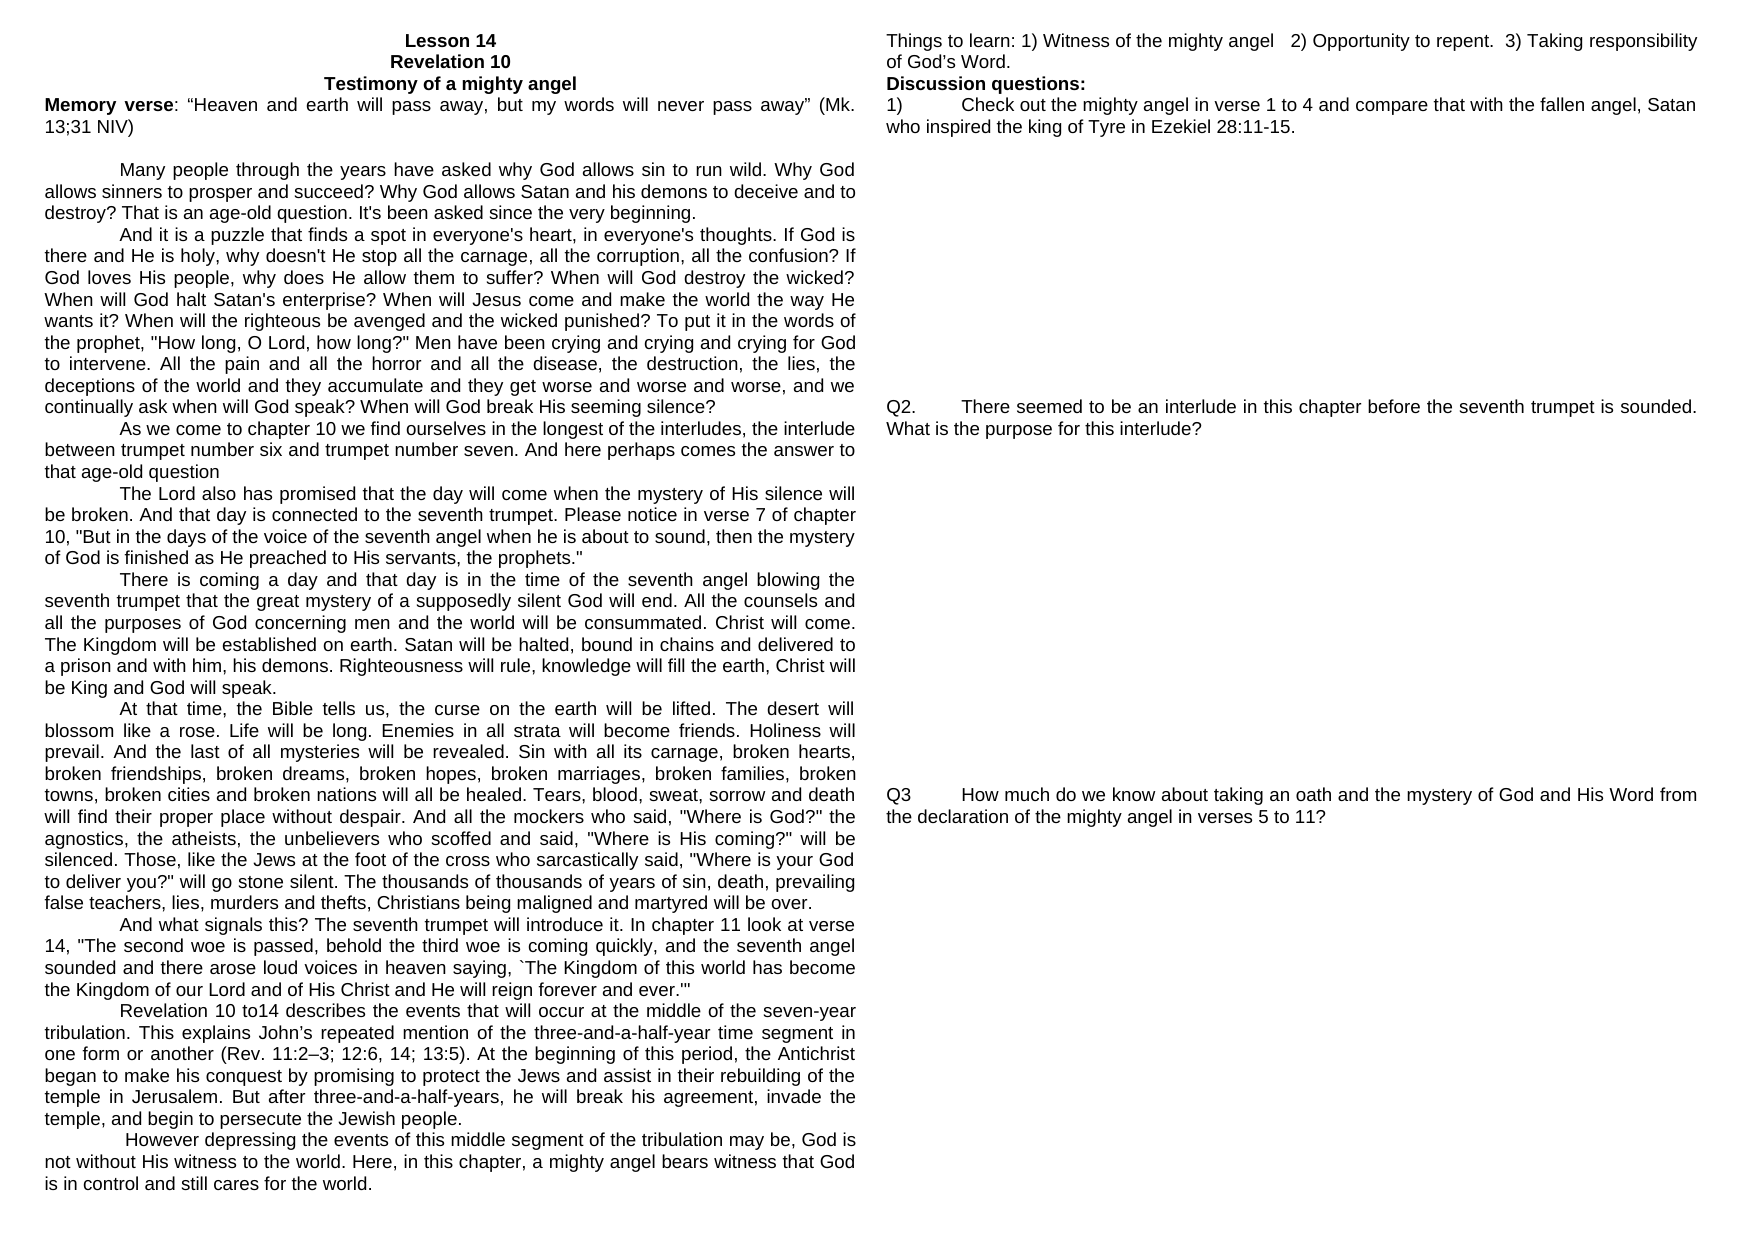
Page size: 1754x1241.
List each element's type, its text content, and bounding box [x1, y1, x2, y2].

text However depressing the events of this middle segment of the tribulation may be, God is not without His witness to the world. Here, in this chapter, a mighty angel bears witness that God is in control and still cares for the world. [44, 1129, 856, 1194]
text Many people through the years have asked why God allows sin to run wild. Why God allows sinners to prosper and succeed? Why God allows Satan and his demons to deceive and to destroy? That is an age-old question. It's been asked since the very beginning. [44, 159, 856, 224]
text There is coming a day and that day is in the time of the seventh angel blowing the seventh trumpet that the great mystery of a supposedly silent God will end. All the counsels and all the purposes of God concerning men and the world will be consummated. Christ will come. The Kingdom will be established on earth. Satan will be halted, bound in chains and delivered to a prison and with him, his demons. Righteousness will rule, knowledge will fill the earth, Christ will be King and God will speak. [44, 569, 856, 698]
text And it is a puzzle that finds a spot in everyone's heart, in everyone's thoughts. If God is there and He is holy, why doesn't He stop all the carnage, all the corruption, all the confusion? If God loves His people, why does He allow them to suffer? When will God destroy the wicked? When will God halt Satan's enterprise? When will Jesus come and make the world the way He wants it? When will the righteous be avenged and the wicked punished? To put it in the words of the prophet, "How long, O Lord, how long?" Men have been crying and crying and crying for God to intervene. All the pain and all the horror and all the disease, the destruction, the lies, the deceptions of the world and they accumulate and they get worse and worse and worse, and we continually ask when will God speak? When will God break His seeming silence? [44, 224, 856, 418]
text 1) Check out the mighty angel in verse 1 to 4 and compare that with the fallen angel, Satan who inspired the king of Tyre in Ezekiel 28:11-15. [886, 94, 1698, 137]
text Discussion questions: [886, 73, 1698, 94]
text And what signals this? The seventh trumpet will introduce it. In chapter 11 look at verse 14, "The second woe is passed, behold the third woe is coming quickly, and the seventh angel sounded and there arose loud voices in heaven saying, `The Kingdom of this world has become the Kingdom of our Lord and of His Christ and He will reign forever and ever.'" [44, 914, 856, 1000]
text Testimony of a mighty angel [44, 73, 856, 94]
text The Lord also has promised that the day will come when the mystery of His silence will be broken. And that day is connected to the seventh trumpet. Please notice in verse 7 of chapter 10, "But in the days of the voice of the seventh angel when he is about to sound, then the mystery of God is finished as He preached to His servants, the prophets." [44, 482, 856, 569]
text Q2. There seemed to be an interlude in this chapter before the seventh trumpet is sounded. What is the purpose for this interlude? [886, 396, 1698, 439]
text Revelation 10 [44, 51, 856, 73]
text Q3 How much do we know about taking an oath and the mystery of God and His Word from the declaration of the mighty angel in verses 5 to 11? [886, 784, 1698, 827]
text At that time, the Bible tells us, the curse on the earth will be lifted. The desert will blossom like a rose. Life will be long. Enemies in all strata will become friends. Holiness will prevail. And the last of all mysteries will be revealed. Sin with all its carnage, broken hearts, broken friendships, broken dreams, broken hopes, broken marriages, broken families, broken towns, broken cities and broken nations will all be healed. Tears, blood, sweat, sorrow and death will find their proper place without despair. And all the mockers who said, "Where is God?" the agnostics, the atheists, the unbelievers who scoffed and said, "Where is His coming?" will be silenced. Those, like the Jews at the foot of the cross who sarcastically said, "Where is your God to deliver you?" will go stone silent. The thousands of thousands of years of sin, death, prevailing false teachers, lies, murders and thefts, Christians being maligned and martyred will be over. [44, 698, 856, 914]
text Things to learn: 1) Witness of the mighty angel 2) Opportunity to repent. 3) Taking responsibility of God’s Word. [886, 29, 1698, 73]
text Revelation 10 to14 describes the events that will occur at the middle of the seven-year tribulation. This explains John’s repeated mention of the three-and-a-half-year time segment in one form or another (Rev. 11:2–3; 12:6, 14; 13:5). At the beginning of this period, the Antichrist began to make his conquest by promising to protect the Jews and assist in their rebuilding of the temple in Jerusalem. But after three-and-a-half-years, he will break his agreement, invade the temple, and begin to persecute the Jewish people. [44, 1000, 856, 1129]
text As we come to chapter 10 we find ourselves in the longest of the interludes, the interlude between trumpet number six and trumpet number seven. And here perhaps comes the answer to that age-old question [44, 418, 856, 482]
text Memory verse: “Heaven and earth will pass away, but my words will never pass away” (Mk. 13;31 NIV) [44, 94, 856, 137]
text Lesson 14 [44, 29, 856, 51]
